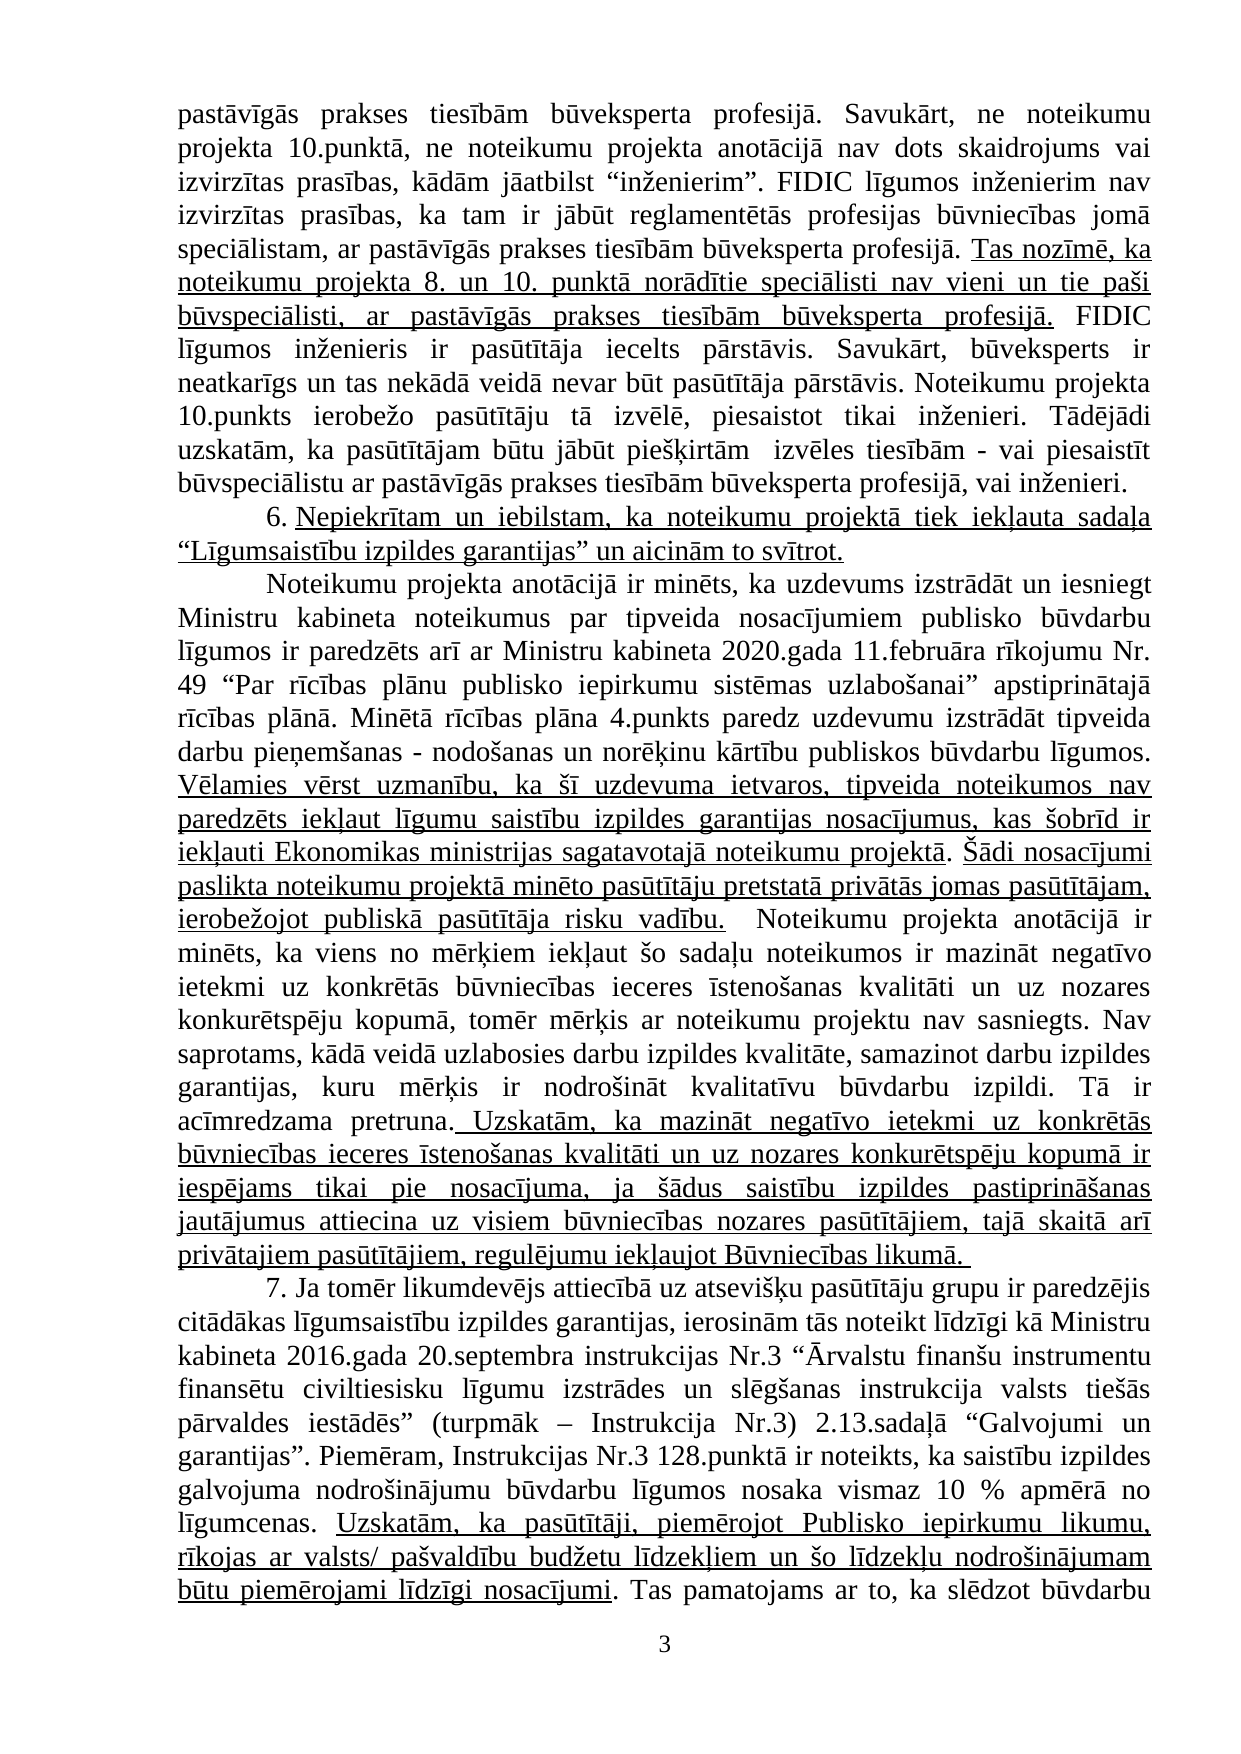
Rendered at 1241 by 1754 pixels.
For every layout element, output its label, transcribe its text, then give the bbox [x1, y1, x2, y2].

list Nepiekrītam un iebilstam, ka noteikumu projektā tiek iekļauta sadaļa “Līgumsaistību izpildes garantijas” un aicinām to svītrot. [177, 499, 1152, 566]
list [177, 1569, 1152, 1606]
list Noteikumu projekta anotācijā ir minēts, ka uzdevums izstrādāt un iesniegt Ministru kabineta noteikumus par tipveida nosacījumiem publisko būvdarbu līgumos ir paredzēts arī ar Ministru kabineta 2020.gada 11.februāra rīkojumu Nr. 49 “Par rīcības plānu publisko iepirkumu sistēmas uzlabošanai” apstiprinātajā rīcības plānā. Minētā rīcības plāna 4.punkts paredz uzdevumu izstrādāt tipveida darbu pieņemšanas - nodošanas un norēķinu kārtību publiskos būvdarbu līgumos. Vēlamies vērst uzmanību, ka šī uzdevuma ietvaros, tipveida noteikumos nav paredzēts iekļaut līgumu saistību izpildes garantijas nosacījumus, kas šobrīd ir iekļauti Ekonomikas ministrijas sagatavotajā noteikumu projektā. Šādi nosacījumi paslikta noteikumu projektā minēto pasūtītāju pretstatā privātās jomas pasūtītājam, ierobežojot publiskā pasūtītāja risku vadību. Noteikumu projekta anotācijā ir minēts, ka viens no mērķiem iekļaut šo sadaļu noteikumos ir mazināt negatīvo ietekmi uz konkrētās būvniecības ieceres īstenošanas kvalitāti un uz nozares konkurētspēju kopumā, tomēr mērķis ar noteikumu projektu nav sasniegts. Nav saprotams, kādā veidā uzlabosies darbu izpildes kvalitāte, samazinot darbu izpildes garantijas, kuru mērķis ir nodrošināt kvalitatīvu būvdarbu izpildi. Tā ir acīmredzama pretruna. Uzskatām, ka mazināt negatīvo ietekmi uz konkrētās būvniecības ieceres īstenošanas kvalitāti un uz nozares konkurētspēju kopumā ir iespējams tikai pie nosacījuma, ja šādus saistību izpildes pastiprināšanas jautājumus attiecina uz visiem būvniecības nozares pasūtītājiem, tajā skaitā arī privātajiem pasūtītājiem, regulējumu iekļaujot Būvniecības likumā. [177, 797, 1152, 1199]
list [177, 97, 1152, 499]
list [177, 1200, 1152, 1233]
list Noteikumu projekta anotācijā ir minēts, ka uzdevums izstrādāt un iesniegt Ministru kabineta noteikumus par tipveida nosacījumiem publisko būvdarbu līgumos ir paredzēts arī ar Ministru kabineta 2020.gada 11.februāra rīkojumu Nr. 49 “Par rīcības plānu publisko iepirkumu sistēmas uzlabošanai” apstiprinātajā rīcības plānā. Minētā rīcības plāna 4.punkts paredz uzdevumu izstrādāt tipveida darbu pieņemšanas - nodošanas un norēķinu kārtību publiskos būvdarbu līgumos. Vēlamies vērst uzmanību, ka šī uzdevuma ietvaros, tipveida noteikumos nav paredzēts iekļaut līgumu saistību izpildes garantijas nosacījumus, kas šobrīd ir iekļauti Ekonomikas ministrijas sagatavotajā noteikumu projektā. Šādi nosacījumi paslikta noteikumu projektā minēto pasūtītāju pretstatā privātās jomas pasūtītājam, ierobežojot publiskā pasūtītāja risku vadību. Noteikumu projekta anotācijā ir minēts, ka viens no mērķiem iekļaut šo sadaļu noteikumos ir mazināt negatīvo ietekmi uz konkrētās būvniecības ieceres īstenošanas kvalitāti un uz nozares konkurētspēju kopumā, tomēr mērķis ar noteikumu projektu nav sasniegts. Nav saprotams, kādā veidā uzlabosies darbu izpildes kvalitāte, samazinot darbu izpildes garantijas, kuru mērķis ir nodrošināt kvalitatīvu būvdarbu izpildi. Tā ir acīmredzama pretruna. Uzskatām, ka mazināt negatīvo ietekmi uz konkrētās būvniecības ieceres īstenošanas kvalitāti un uz nozares konkurētspēju kopumā ir iespējams tikai pie nosacījuma, ja šādus saistību izpildes pastiprināšanas jautājumus attiecina uz visiem būvniecības nozares pasūtītājiem, tajā skaitā arī privātajiem pasūtītājiem, regulējumu iekļaujot Būvniecības likumā. [177, 566, 1152, 796]
